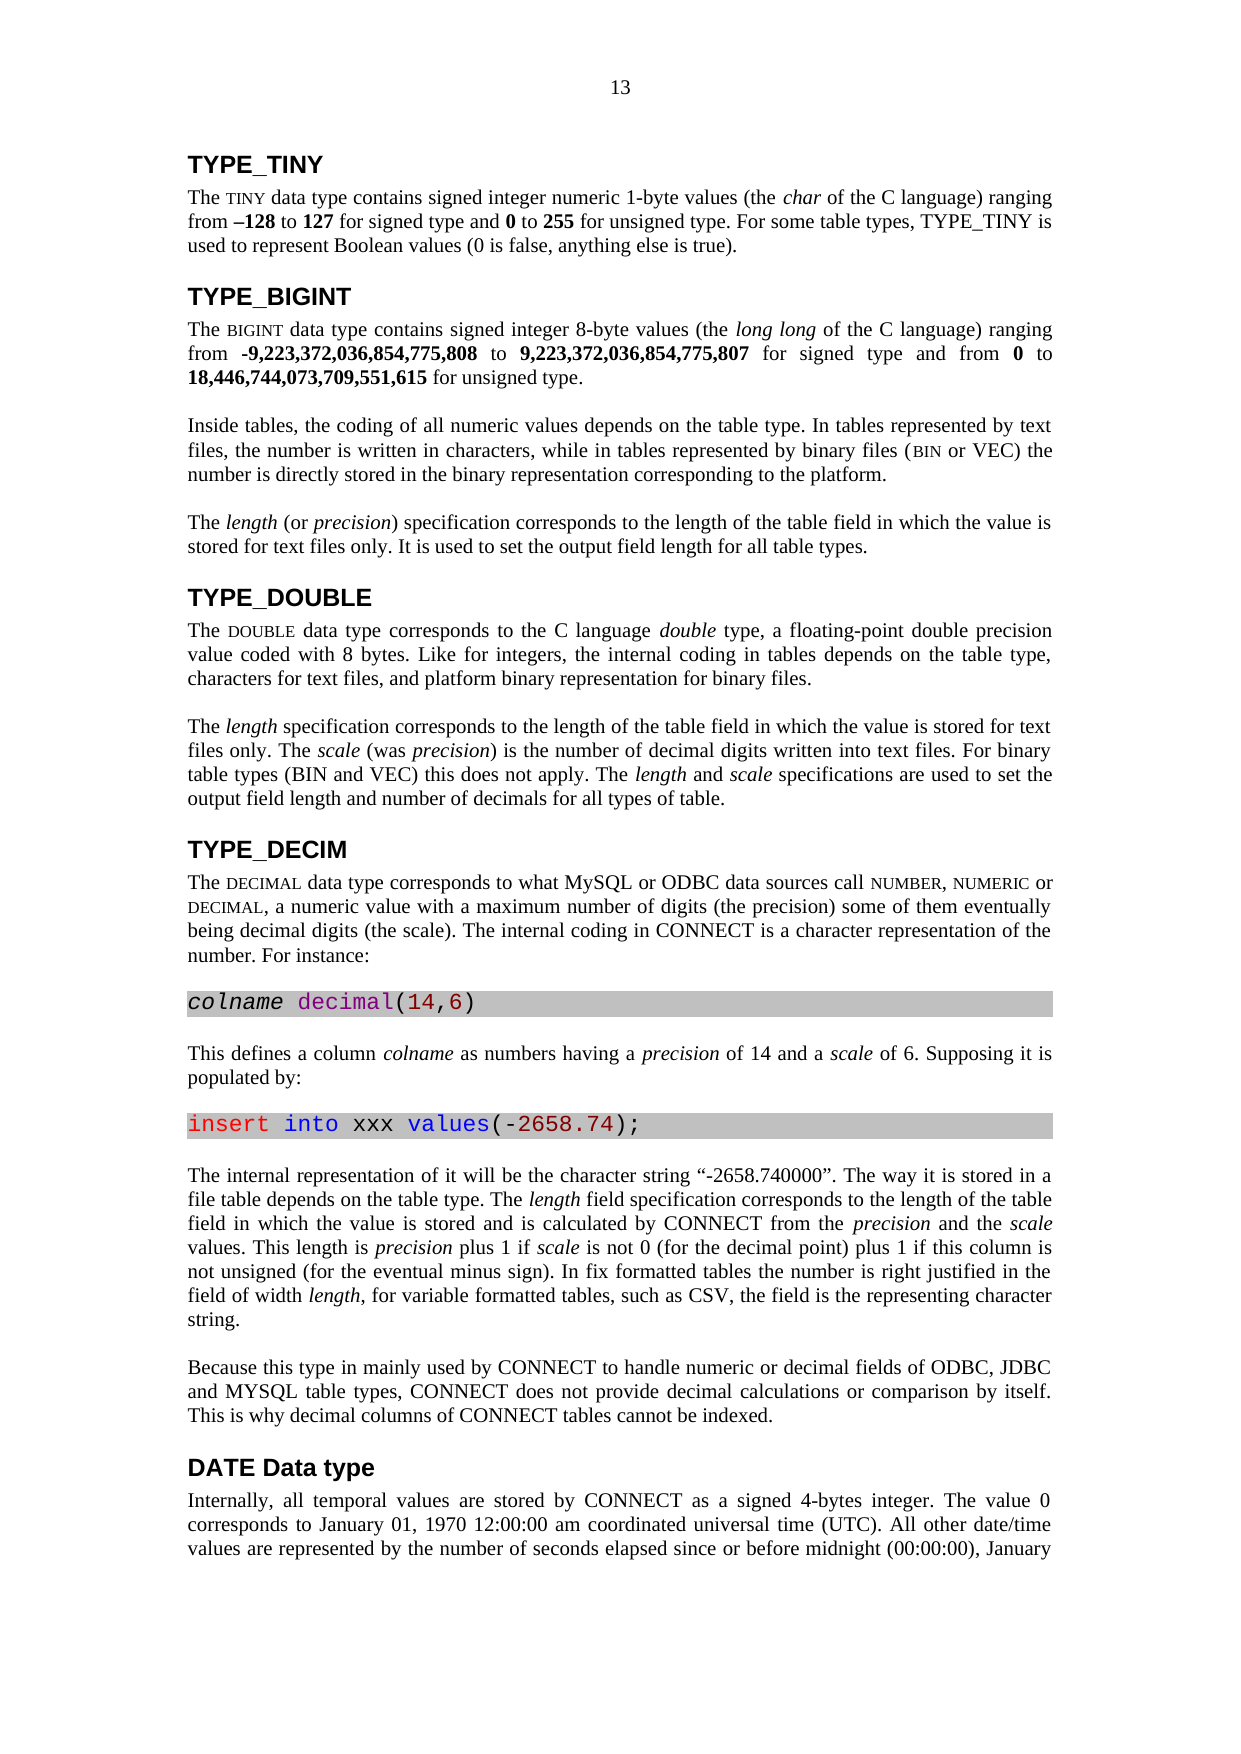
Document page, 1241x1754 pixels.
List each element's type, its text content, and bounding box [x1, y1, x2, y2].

subtitle DATE Data type [187, 1452, 1053, 1481]
subtitle TYPE_BIGINT [187, 282, 1053, 311]
subtitle TYPE_DECIM [187, 835, 1053, 864]
subtitle TYPE_DOUBLE [187, 583, 1053, 612]
text The internal representation of it will be the character string “-2658.740000”. The way it is stored in a file table depends on the table type. The length field specification corresponds to the length of the table field in which the value is stored and is calculated by CONNECT from the precision and the scale values. This length is precision plus 1 if scale is not 0 (for the decimal point) plus 1 if this column is not unsigned (for the eventual minus sign). In fix formatted tables the number is right justified in the field of width length, for variable formatted tables, such as CSV, the field is the representing character string. [187, 1163, 1053, 1331]
text Because this type in mainly used by CONNECT to handle numeric or decimal fields of ODBC, JDBC and MYSQL table types, CONNECT does not provide decimal calculations or comparison by itself. This is why decimal columns of CONNECT tables cannot be indexed. [187, 1355, 1053, 1427]
text Inside tables, the coding of all numeric values depends on the table type. In tables represented by text files, the number is written in characters, while in tables represented by binary files (bin or VEC) the number is directly stored in the binary representation corresponding to the platform. [187, 413, 1053, 486]
text The bigint data type contains signed integer 8-byte values (the long long of the C language) ranging from -9,223,372,036,854,775,808 to 9,223,372,036,854,775,807 for signed type and from 0 to 18,446,744,073,709,551,615 for unsigned type. [187, 317, 1053, 389]
text This defines a column colname as numbers having a precision of 14 and a scale of 6. Supposing it is populated by: [187, 1041, 1053, 1089]
text The decimal data type corresponds to what MySQL or ODBC data sources call number, numeric or decimal, a numeric value with a maximum number of digits (the precision) some of them eventually being decimal digits (the scale). The internal coding in CONNECT is a character representation of the number. For instance: [187, 870, 1053, 967]
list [187, 1487, 1053, 1560]
text insert into xxx values(-2658.74); [187, 1113, 1053, 1139]
text The tiny data type contains signed integer numeric 1-byte values (the char of the C language) ranging from –128 to 127 for signed type and 0 to 255 for unsigned type. For some table types, TYPE_TINY is used to represent Boolean values (0 is false, anything else is true). [187, 185, 1053, 257]
text colname decimal(14,6) [187, 991, 1053, 1017]
text The length (or precision) specification corresponds to the length of the table field in which the value is stored for text files only. It is used to set the output field length for all table types. [187, 510, 1053, 558]
text The length specification corresponds to the length of the table field in which the value is stored for text files only. The scale (was precision) is the number of decimal digits written into text files. For binary table types (BIN and VEC) this does not apply. The length and scale specifications are used to set the output field length and number of decimals for all types of table. [187, 714, 1053, 810]
text The double data type corresponds to the C language double type, a floating-point double precision value coded with 8 bytes. Like for integers, the internal coding in tables depends on the table type, characters for text files, and platform binary representation for binary files. [187, 618, 1053, 690]
subtitle TYPE_TINY [187, 150, 1053, 179]
